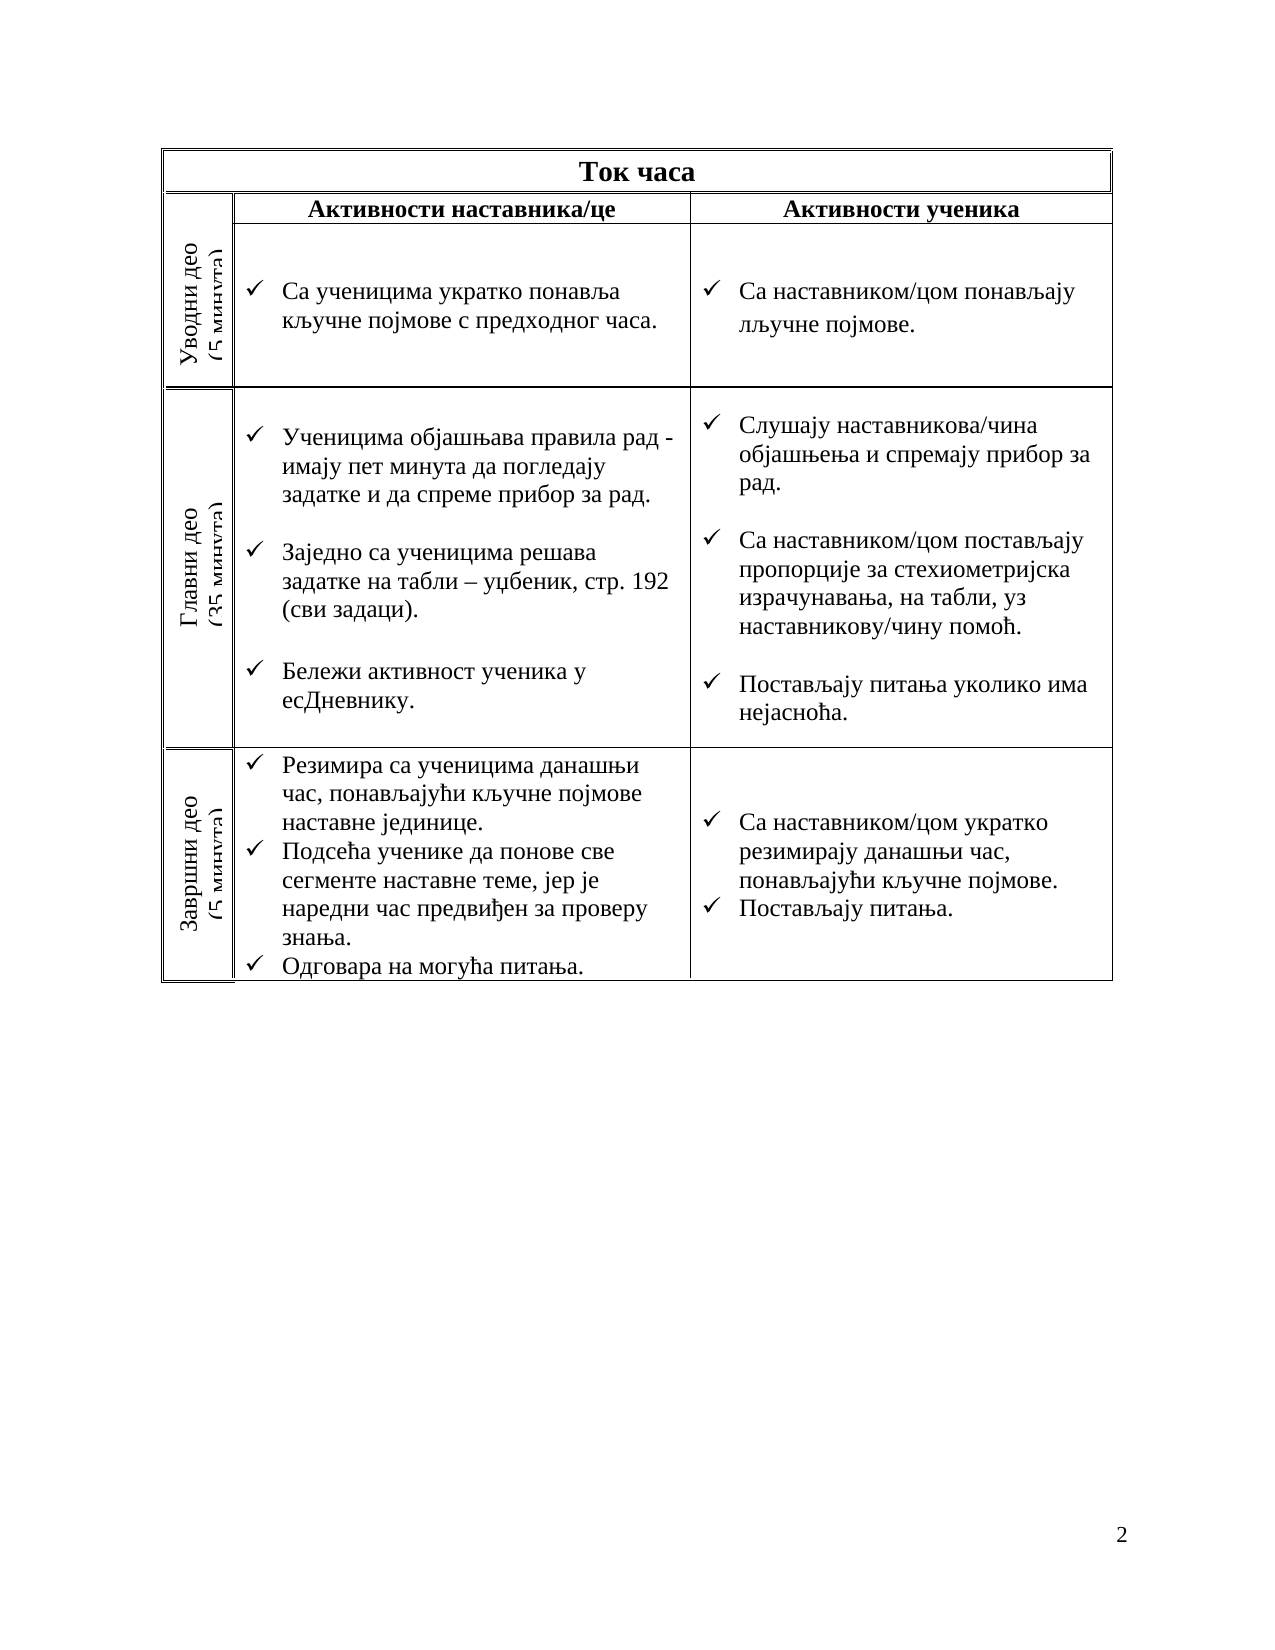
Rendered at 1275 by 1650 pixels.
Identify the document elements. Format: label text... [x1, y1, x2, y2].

table_cell Ученицима објашњава правила рад -имају пет минута да погледају задатке и да спреме прибор за рад. Заједно са ученицима решава задатке на табли – уџбеник, стр. 192 (сви задаци). Бележи активност ученика у есДневнику. [235, 388, 690, 747]
table_cell Резимира са ученицима данашњи час, понављајући кључне појмове наставне јединице. Подсећа ученике да понове све сегменте наставне теме, јер је наредни час предвиђен за проверу знања. Одговара на могућа питања. [233, 748, 690, 980]
table_cell Активности наставника/це [235, 194, 690, 223]
table_cell Са наставником/цом понављају лључне појмове. [691, 224, 1112, 386]
table_header Ток часа [164, 149, 1112, 191]
table_cell Са ученицима укратко понавља кључне појмове с предходног часа. [235, 224, 690, 386]
table_cell Са наставником/цом укратко резимирају данашњи час, понављајући кључне појмове. Постављају питања. [690, 748, 1112, 980]
table_cell Завршни део (5 минута) [164, 747, 233, 980]
table_cell Главни део (35 минута) [164, 386, 232, 747]
table_cell Уводни део (5 минута) [164, 223, 232, 386]
table_cell [162, 191, 233, 223]
table_cell Слушају наставникова/чина објашњења и спремају прибор за рад. Са наставником/цом постављају пропорције за стехиометријска израчунавања, на табли, уз наставникову/чину помоћ. Постављају питања уколико има нејасноћа. [691, 388, 1112, 747]
table_cell Активности ученика [691, 194, 1112, 223]
